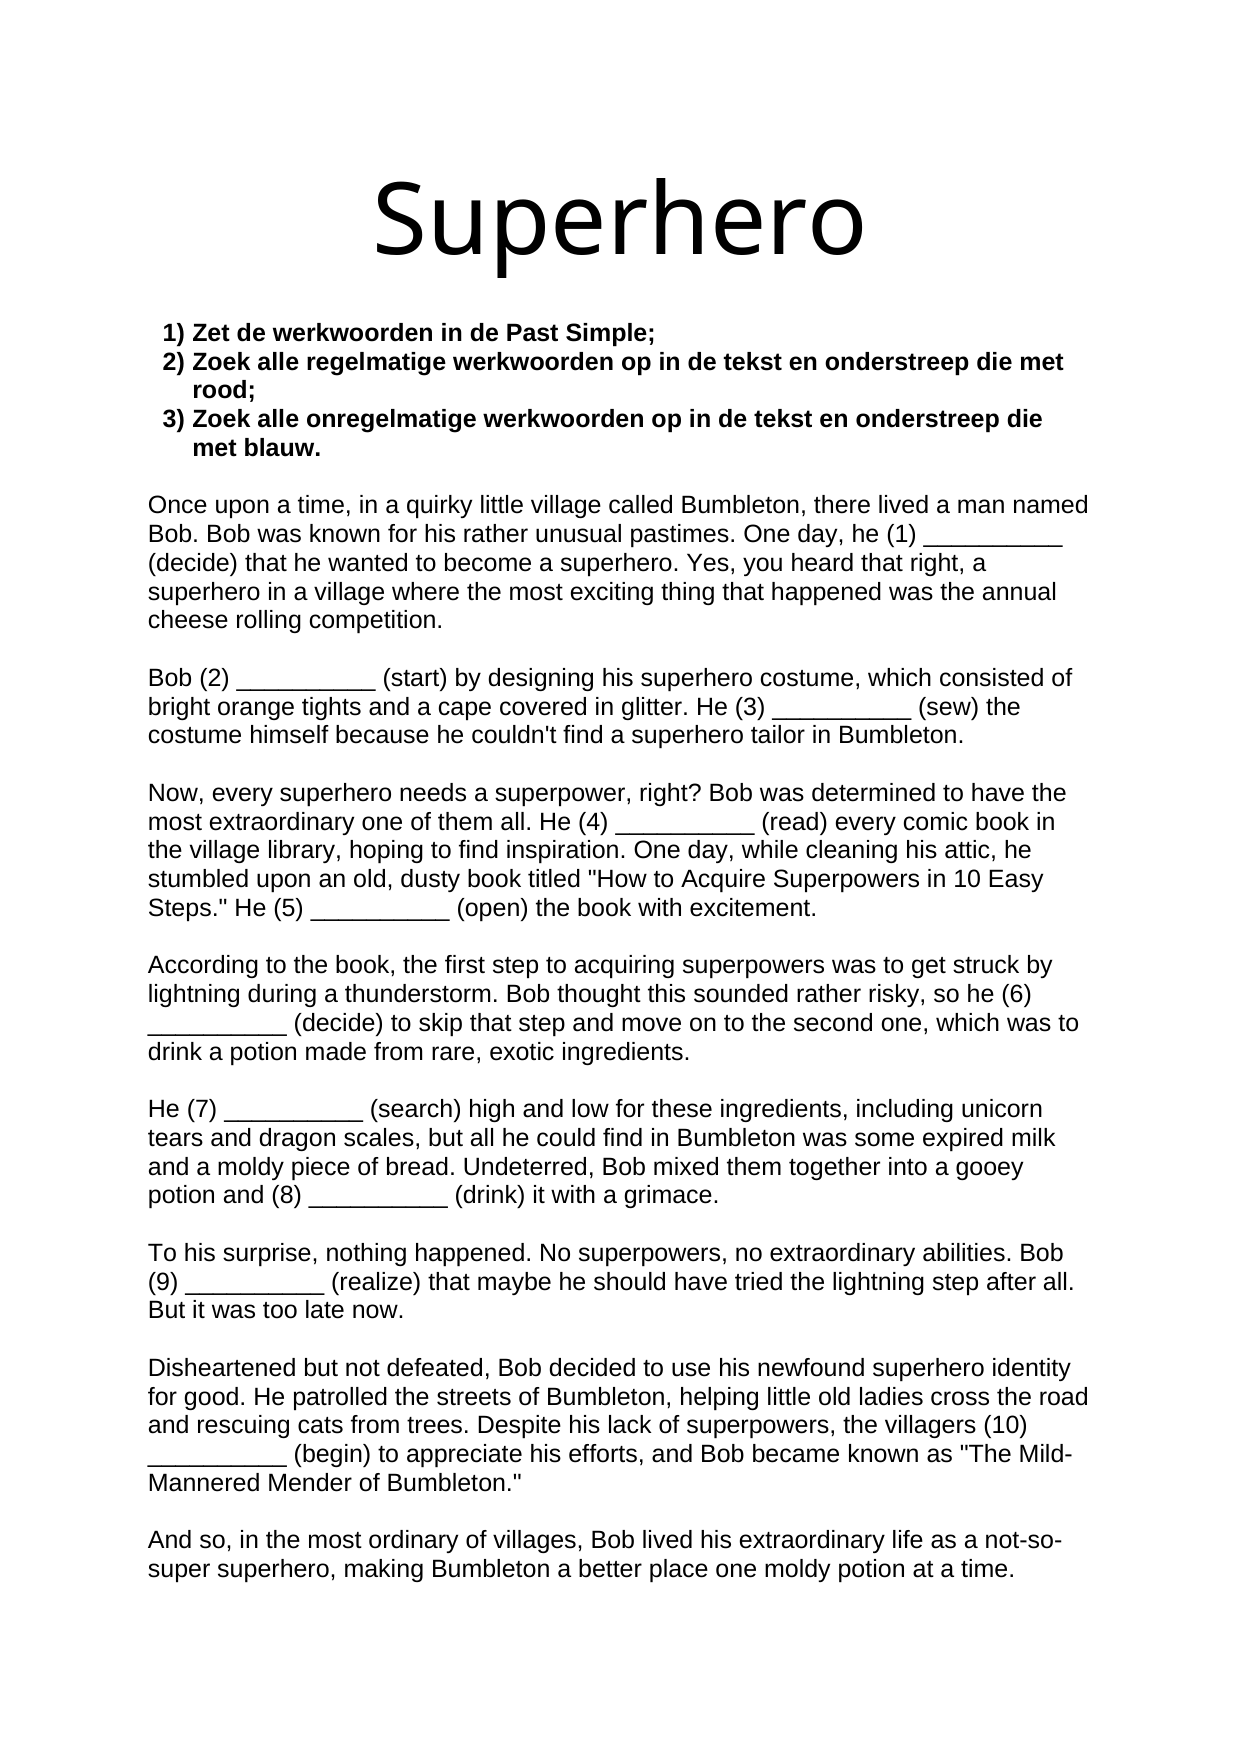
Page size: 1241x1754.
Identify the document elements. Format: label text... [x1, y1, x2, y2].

text To his surprise, nothing happened. No superpowers, no extraordinary abilities. Bob (9) __________ (realize) that maybe he should have tried the lightning step after all. But it was too late now. [148, 1238, 1093, 1324]
list Zoek alle onregelmatige werkwoorden op in de tekst en onderstreep die met blauw. [162, 404, 1093, 462]
text He (7) __________ (search) high and low for these ingredients, including unicorn tears and dragon scales, but all he could find in Bumbleton was some expired milk and a moldy piece of bread. Undeterred, Bob mixed them together into a gooey potion and (8) __________ (drink) it with a grimace. [148, 1094, 1093, 1209]
list Zoek alle regelmatige werkwoorden op in de tekst en onderstreep die met rood; [162, 347, 1093, 404]
list Zet de werkwoorden in de Past Simple; [162, 318, 1093, 347]
text Superhero [148, 148, 1093, 284]
text Once upon a time, in a quirky little village called Bumbleton, there lived a man named Bob. Bob was known for his rather unusual pastimes. One day, he (1) __________ (decide) that he wanted to become a superhero. Yes, you heard that right, a superhero in a village where the most exciting thing that happened was the annual cheese rolling competition. [148, 490, 1093, 634]
text According to the book, the first step to acquiring superpowers was to get struck by lightning during a thunderstorm. Bob thought this sounded rather risky, so he (6) __________ (decide) to skip that step and move on to the second one, which was to drink a potion made from rare, exotic ingredients. [148, 950, 1093, 1065]
text Bob (2) __________ (start) by designing his superhero costume, which consisted of bright orange tights and a cape covered in glitter. He (3) __________ (sew) the costume himself because he couldn't find a superhero tailor in Bumbleton. [148, 663, 1093, 749]
text Disheartened but not defeated, Bob decided to use his newfound superhero identity for good. He patrolled the streets of Bumbleton, helping little old ladies cross the road and rescuing cats from trees. Despite his lack of superpowers, the villagers (10) __________ (begin) to appreciate his efforts, and Bob became known as "The Mild-Mannered Mender of Bumbleton." [148, 1353, 1093, 1497]
text And so, in the most ordinary of villages, Bob lived his extraordinary life as a not-so-super superhero, making Bumbleton a better place one moldy potion at a time. [148, 1525, 1093, 1583]
text Now, every superhero needs a superpower, right? Bob was determined to have the most extraordinary one of them all. He (4) __________ (read) every comic book in the village library, hoping to find inspiration. One day, while cleaning his attic, he stumbled upon an old, dusty book titled "How to Acquire Superpowers in 10 Easy Steps." He (5) __________ (open) the book with excitement. [148, 778, 1093, 922]
